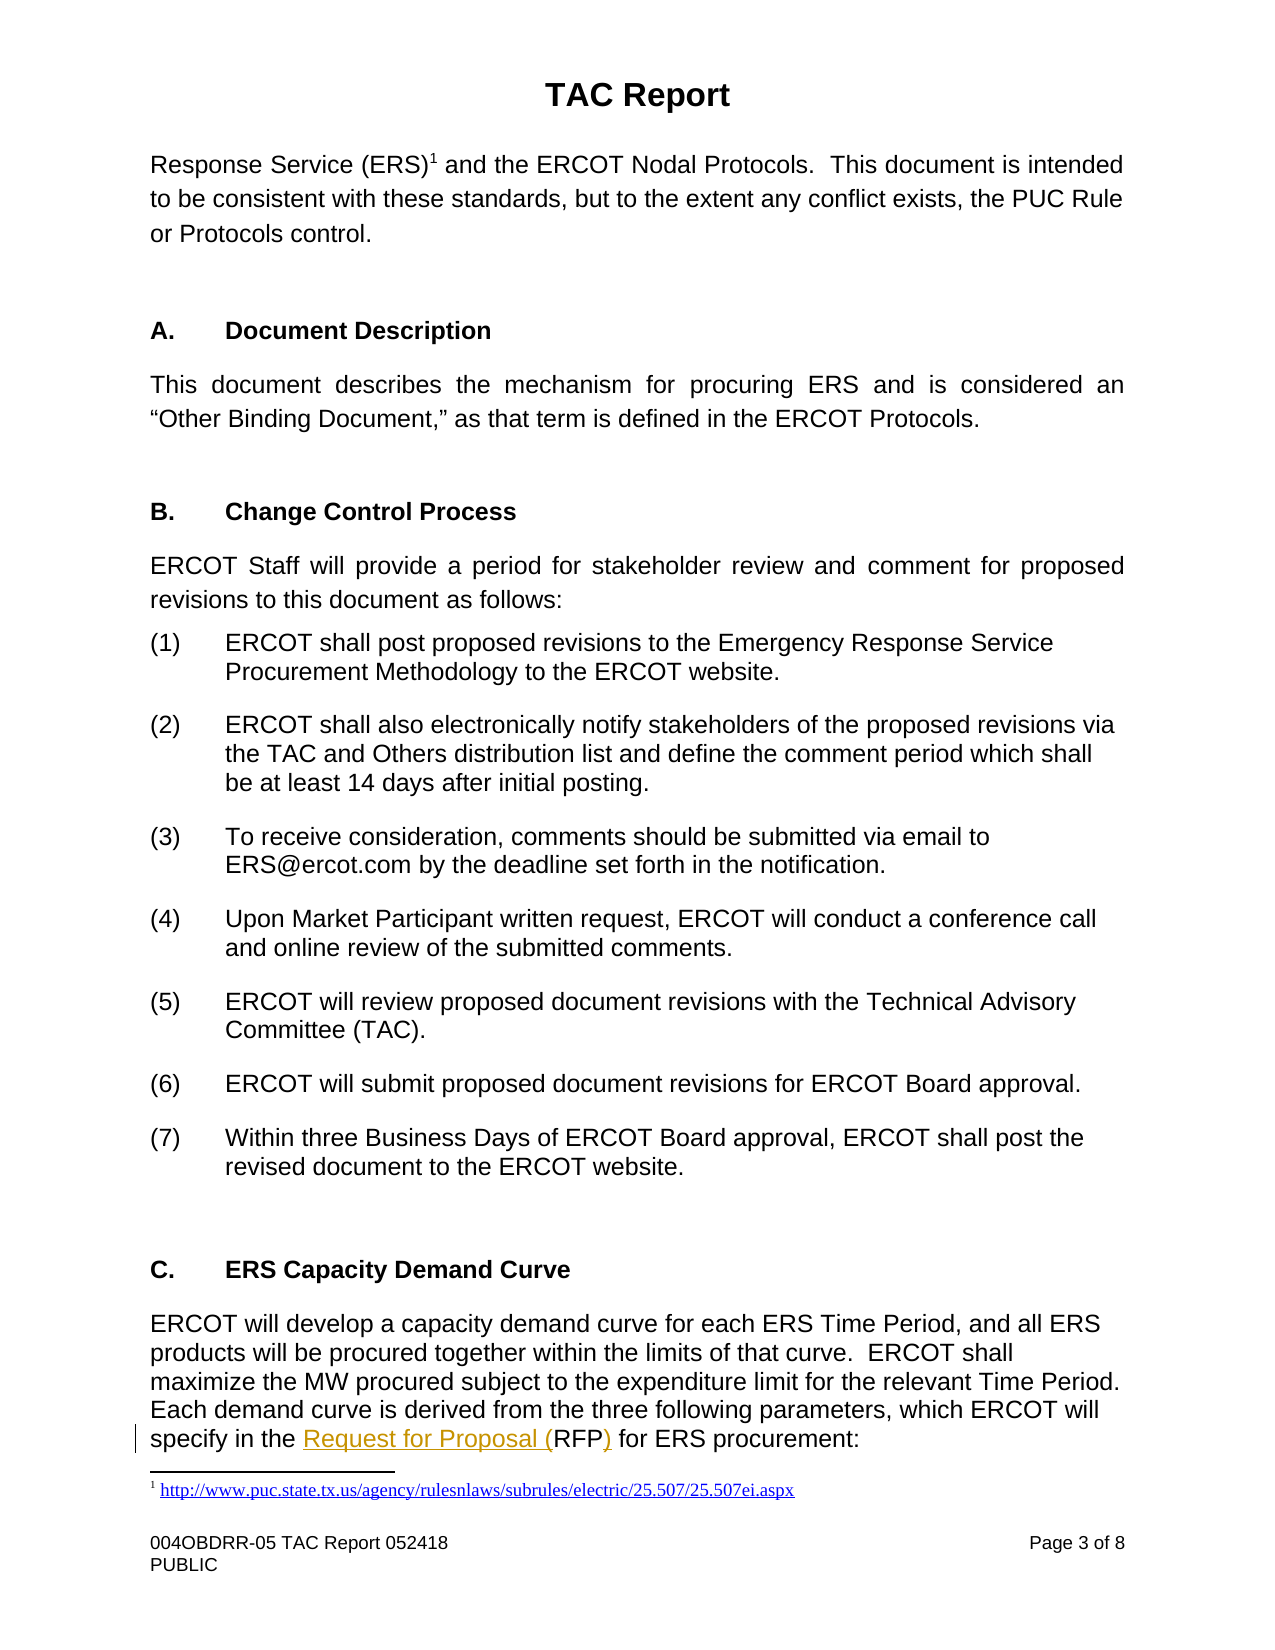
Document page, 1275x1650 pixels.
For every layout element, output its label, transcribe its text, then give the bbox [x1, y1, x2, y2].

text ERCOT will develop a capacity demand curve for each ERS Time Period, and all ERS products will be procured together within the limits of that curve. ERCOT shall maximize the MW procured subject to the expenditure limit for the relevant Time Period. Each demand curve is derived from the three following parameters, which ERCOT will specify in the RFP for ERS procurement: [150, 1309, 1125, 1453]
text A. Document Description [150, 316, 1125, 345]
text C. ERS Capacity Demand Curve [150, 1256, 1125, 1284]
text (4) Upon Market Participant written request, ERCOT will conduct a conference call and online review of the submitted comments. [150, 904, 1125, 962]
text ERCOT Staff will provide a period for stakeholder review and comment for proposed revisions to this document as follows: [150, 551, 1125, 614]
text B. Change Control Process [150, 497, 1125, 526]
text (6) ERCOT will submit proposed document revisions for ERCOT Board approval. [150, 1069, 1125, 1098]
text (3) To receive consideration, comments should be submitted via email to ERS@ercot.com by the deadline set forth in the notification. [150, 822, 1125, 879]
text (5) ERCOT will review proposed document revisions with the Technical Advisory Committee (TAC). [150, 987, 1125, 1044]
text This document describes the mechanism for procuring ERS and is considered an “Other Binding Document,” as that term is defined in the ERCOT Protocols. [150, 370, 1125, 433]
text (2) ERCOT shall also electronically notify stakeholders of the proposed revisions via the TAC and Others distribution list and define the comment period which shall be at least 14 days after initial posting. [150, 711, 1125, 797]
text (7) Within three Business Days of ERCOT Board approval, ERCOT shall post the revised document to the ERCOT website. [150, 1123, 1125, 1181]
text (1) ERCOT shall post proposed revisions to the Emergency Response Service Procurement Methodology to the ERCOT website. [150, 628, 1125, 686]
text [150, 150, 1125, 248]
